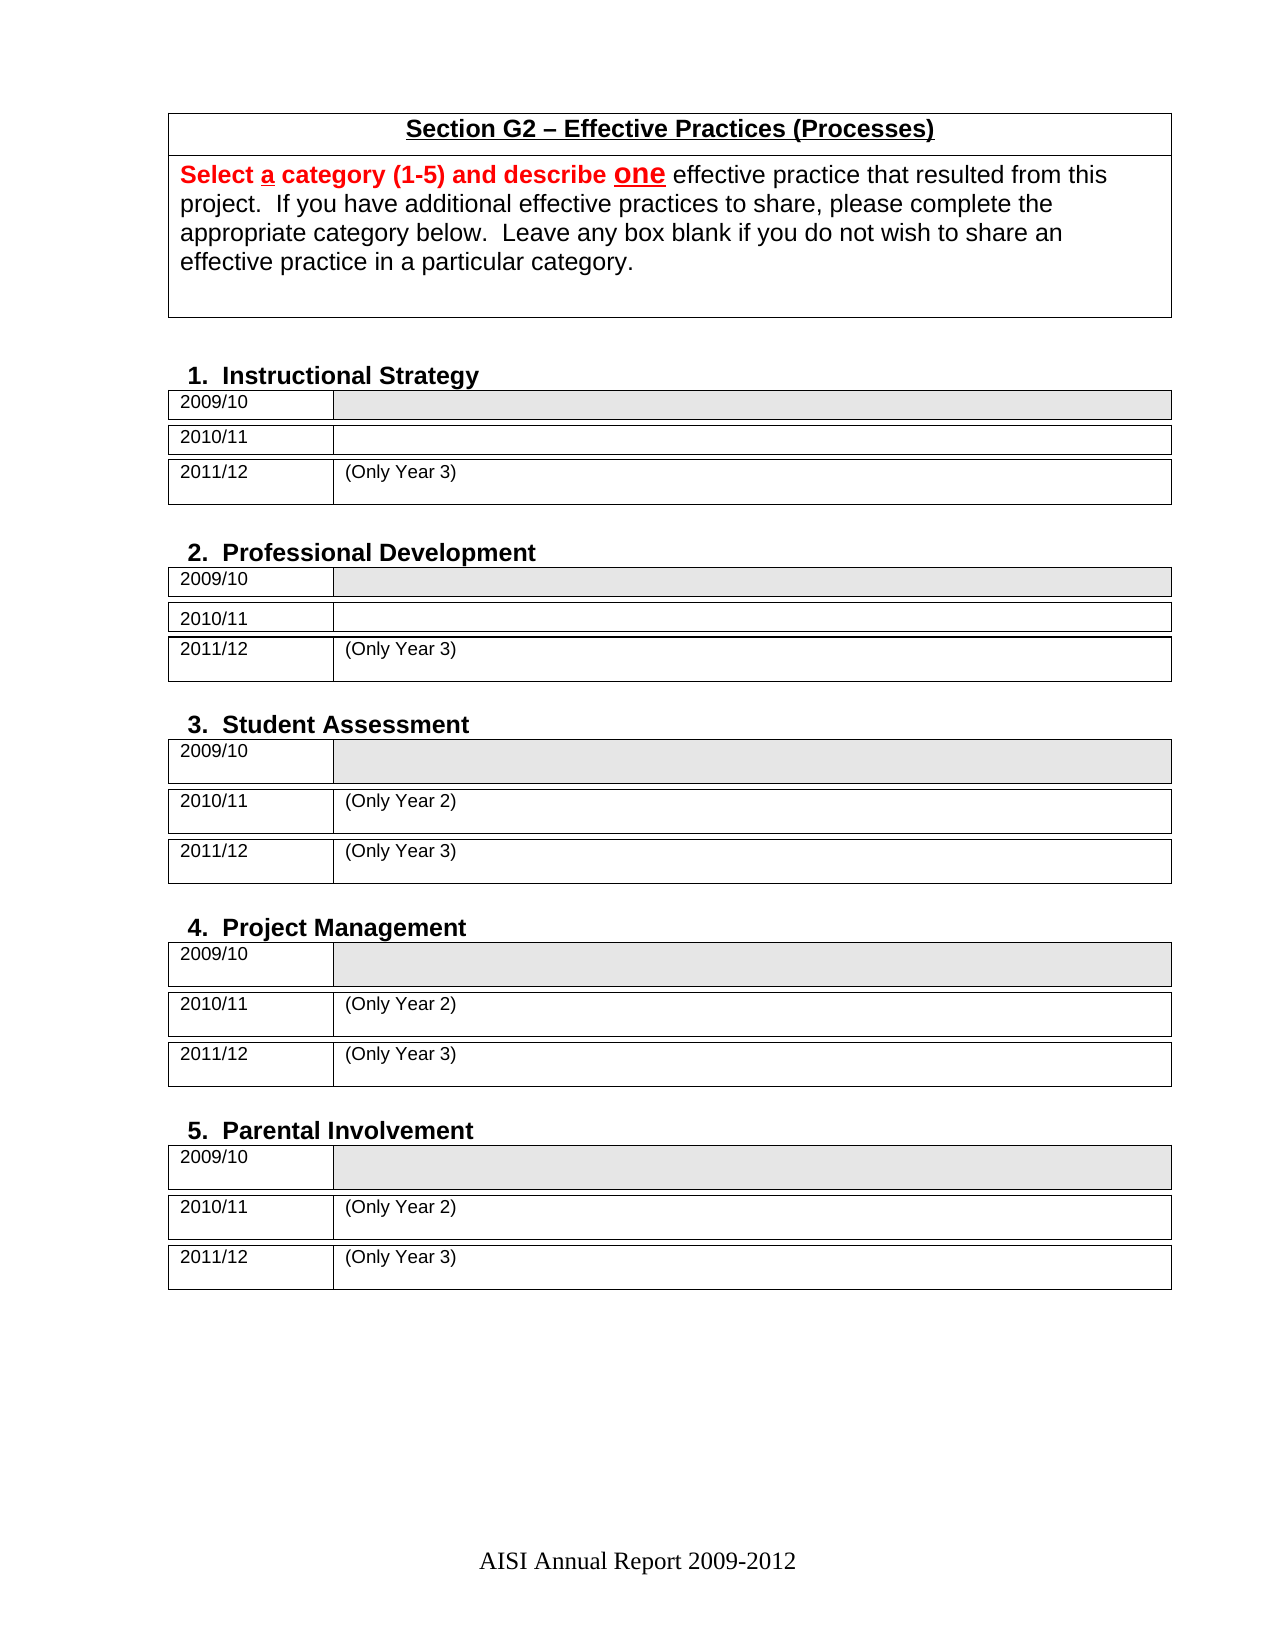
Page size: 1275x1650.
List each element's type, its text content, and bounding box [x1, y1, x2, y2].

table_header (Only Year 3) [334, 840, 1171, 883]
table_header 2010/11 [169, 603, 333, 631]
table_header [334, 603, 1171, 631]
text 3. Student Assessment [187, 710, 1087, 739]
table_header 2011/12 [169, 638, 333, 681]
text 4. Project Management [187, 913, 1087, 942]
table_header 2011/12 [169, 1043, 333, 1086]
table_header 2010/11 [169, 790, 333, 833]
table_header [334, 391, 1171, 419]
table_header [334, 1146, 1171, 1189]
table_header [334, 426, 1171, 453]
table_header 2009/10 [169, 568, 333, 596]
table_header (Only Year 3) [334, 460, 1171, 503]
table_header (Only Year 3) [334, 1246, 1171, 1289]
text 1. Instructional Strategy [187, 361, 1087, 390]
table_header 2010/11 [169, 993, 333, 1036]
table_header 2011/12 [169, 840, 333, 883]
table_header (Only Year 2) [334, 790, 1171, 833]
table_header (Only Year 3) [334, 638, 1171, 681]
table_header [334, 943, 1171, 986]
table_header Section G2 – Effective Practices (Processes) [169, 114, 1171, 155]
table_header [334, 740, 1171, 783]
table_header 2010/11 [169, 426, 333, 453]
table_header 2009/10 [169, 1146, 333, 1189]
table_header 2011/12 [169, 1246, 333, 1289]
table_header 2009/10 [169, 740, 333, 783]
table_header (Only Year 3) [334, 1043, 1171, 1086]
table_header (Only Year 2) [334, 993, 1171, 1036]
table_header [334, 568, 1171, 596]
table_header (Only Year 2) [334, 1196, 1171, 1239]
table_header 2010/11 [169, 1196, 333, 1239]
table_cell Select a category (1-5) and describe e effective practice that resulted from this project. If you have additial effective practices to share, please complete the appropriate category below. Leave any box blank if you do not wish to share an effective practice in a particular category. [169, 156, 1171, 317]
table_header 2009/10 [169, 391, 333, 419]
table_header 2009/10 [169, 943, 333, 986]
table_header 2011/12 [169, 460, 333, 503]
text 2. Professional Development [187, 538, 1087, 567]
text 5. Parental Involvement [187, 1116, 1087, 1144]
